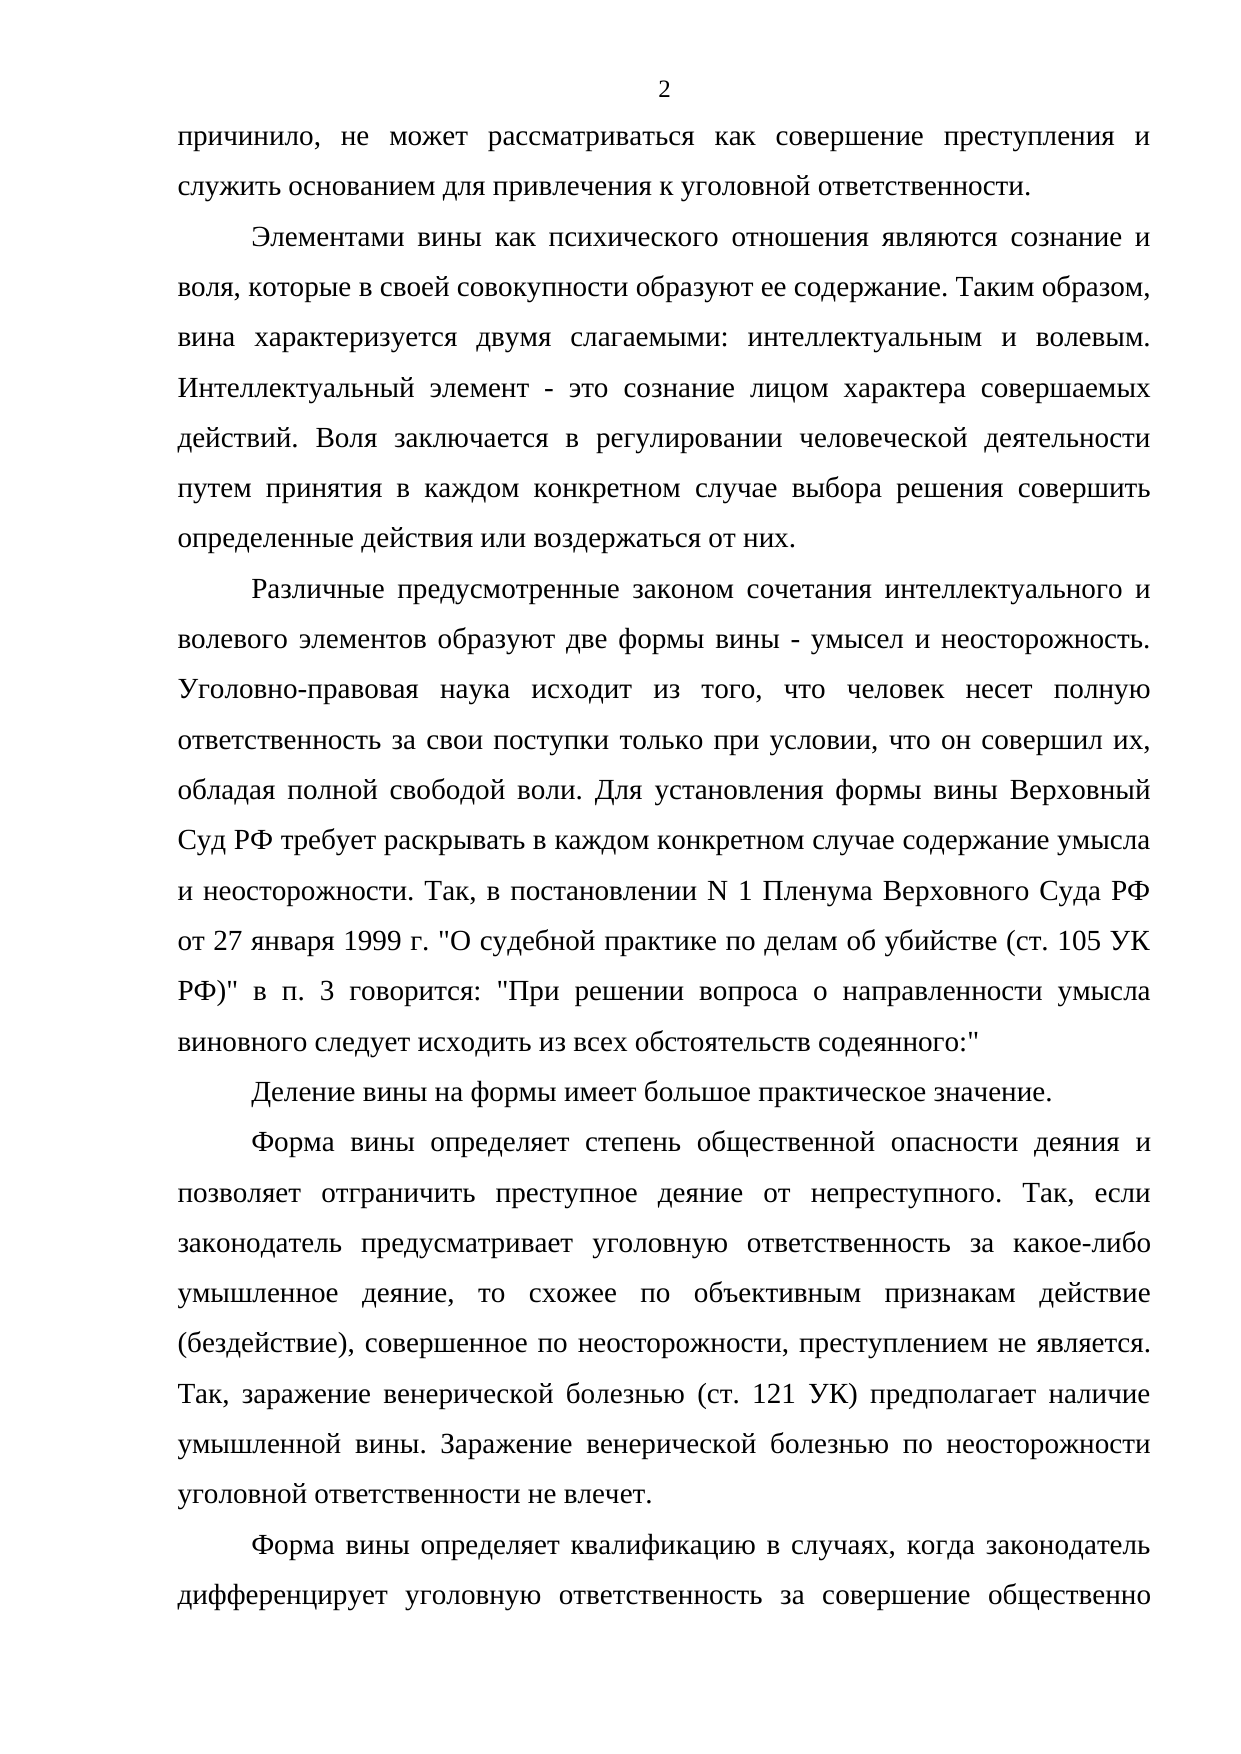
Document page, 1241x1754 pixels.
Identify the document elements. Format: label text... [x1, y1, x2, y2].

text Различные предусмотренные законом сочетания интеллектуального и волевого элементов образуют две формы вины - умысел и неосторожность. Уголовно-правовая наука исходит из того, что человек несет полную ответственность за свои поступки только при условии, что он совершил их, обладая полной свободой воли. Для установления формы вины Верховный Суд РФ требует раскрывать в каждом конкретном случае содержание умысла и неосторожности. Так, в постановлении N 1 Пленума Верховного Суда РФ от 27 января 1999 г. "О судебной практике по делам об убийстве (ст. 105 УК РФ)" в п. 3 говорится: "При решении вопроса о направленности умысла виновного следует исходить из всех обстоятельств содеянного:" [177, 571, 1152, 1057]
text Деление вины на формы имеет большое практическое значение. [177, 1074, 1152, 1108]
text Элементами вины как психического отношения являются сознание и воля, которые в своей совокупности образуют ее содержание. Таким образом, вина характеризуется двумя слагаемыми: интеллектуальным и волевым. Интеллектуальный элемент - это сознание лицом характера совершаемых действий. Воля заключается в регулировании человеческой деятельности путем принятия в каждом конкретном случае выбора решения совершить определенные действия или воздержаться от них. [177, 219, 1152, 554]
text Форма вины определяет степень общественной опасности деяния и позволяет отграничить преступное деяние от непреступного. Так, если законодатель предусматривает уголовную ответственность за какое-либо умышленное деяние, то схожее по объективным признакам действие (бездействие), совершенное по неосторожности, преступлением не является. Так, заражение венерической болезнью (ст. 121 УК) предполагает наличие умышленной вины. Заражение венерической болезнью по неосторожности уголовной ответственности не влечет. [177, 1124, 1152, 1510]
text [177, 118, 1152, 202]
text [177, 1527, 1152, 1611]
